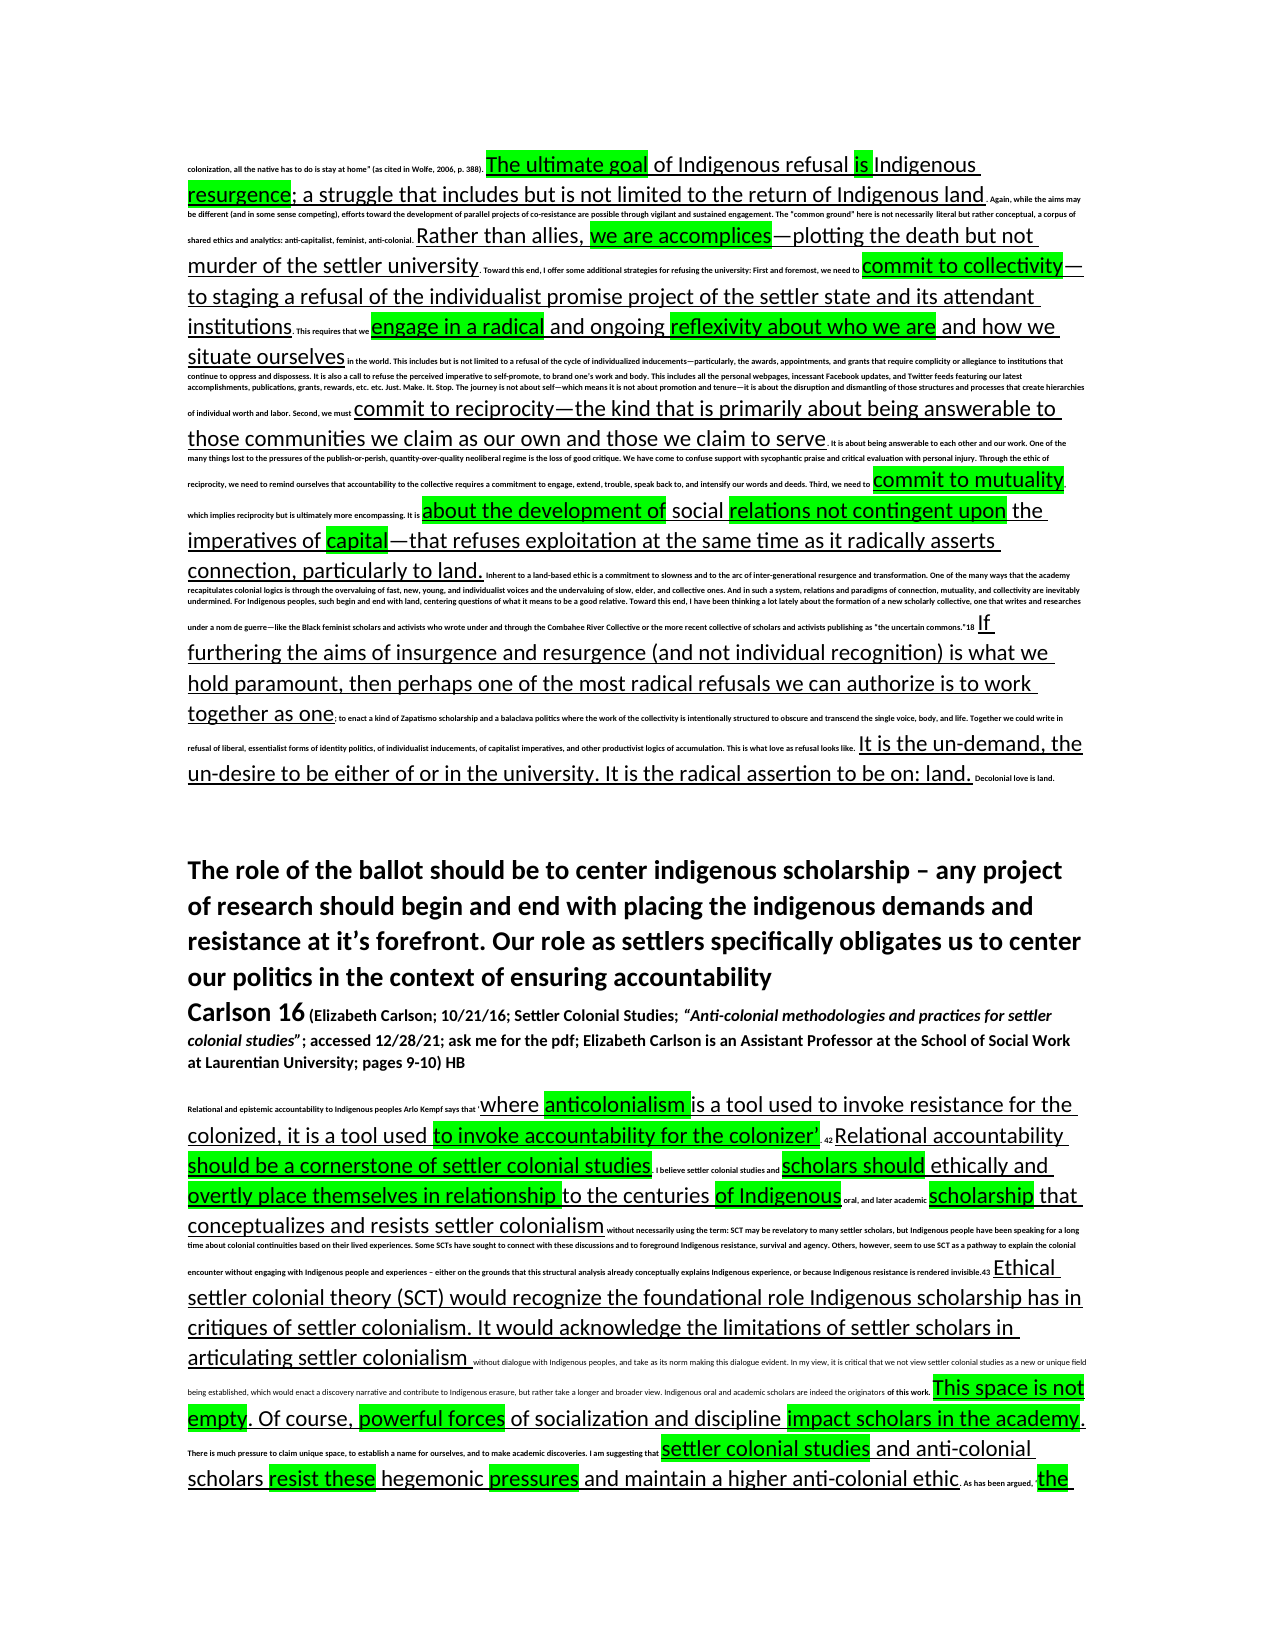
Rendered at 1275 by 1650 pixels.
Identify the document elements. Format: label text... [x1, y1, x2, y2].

subtitle The role of the ballot should be to center indigenous scholarship – any project of research should begin and end with placing the indigenous demands and resistance at it’s forefront. Our role as settlers specifically obligates us to center our politics in the context of ensuring accountability [187, 853, 1087, 993]
text Carlson 16 (Elizabeth Carlson; 10/21/16; Settler Colonial Studies; “Anti-colonial methodologies and practices for settler colonial studies”; accessed 12/28/21; ask me for the pdf; Elizabeth Carlson is an Assistant Professor at the School of Social Work at Laurentian University; pages 9-10) HB [187, 996, 1087, 1072]
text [187, 1091, 1087, 1492]
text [187, 150, 1087, 787]
